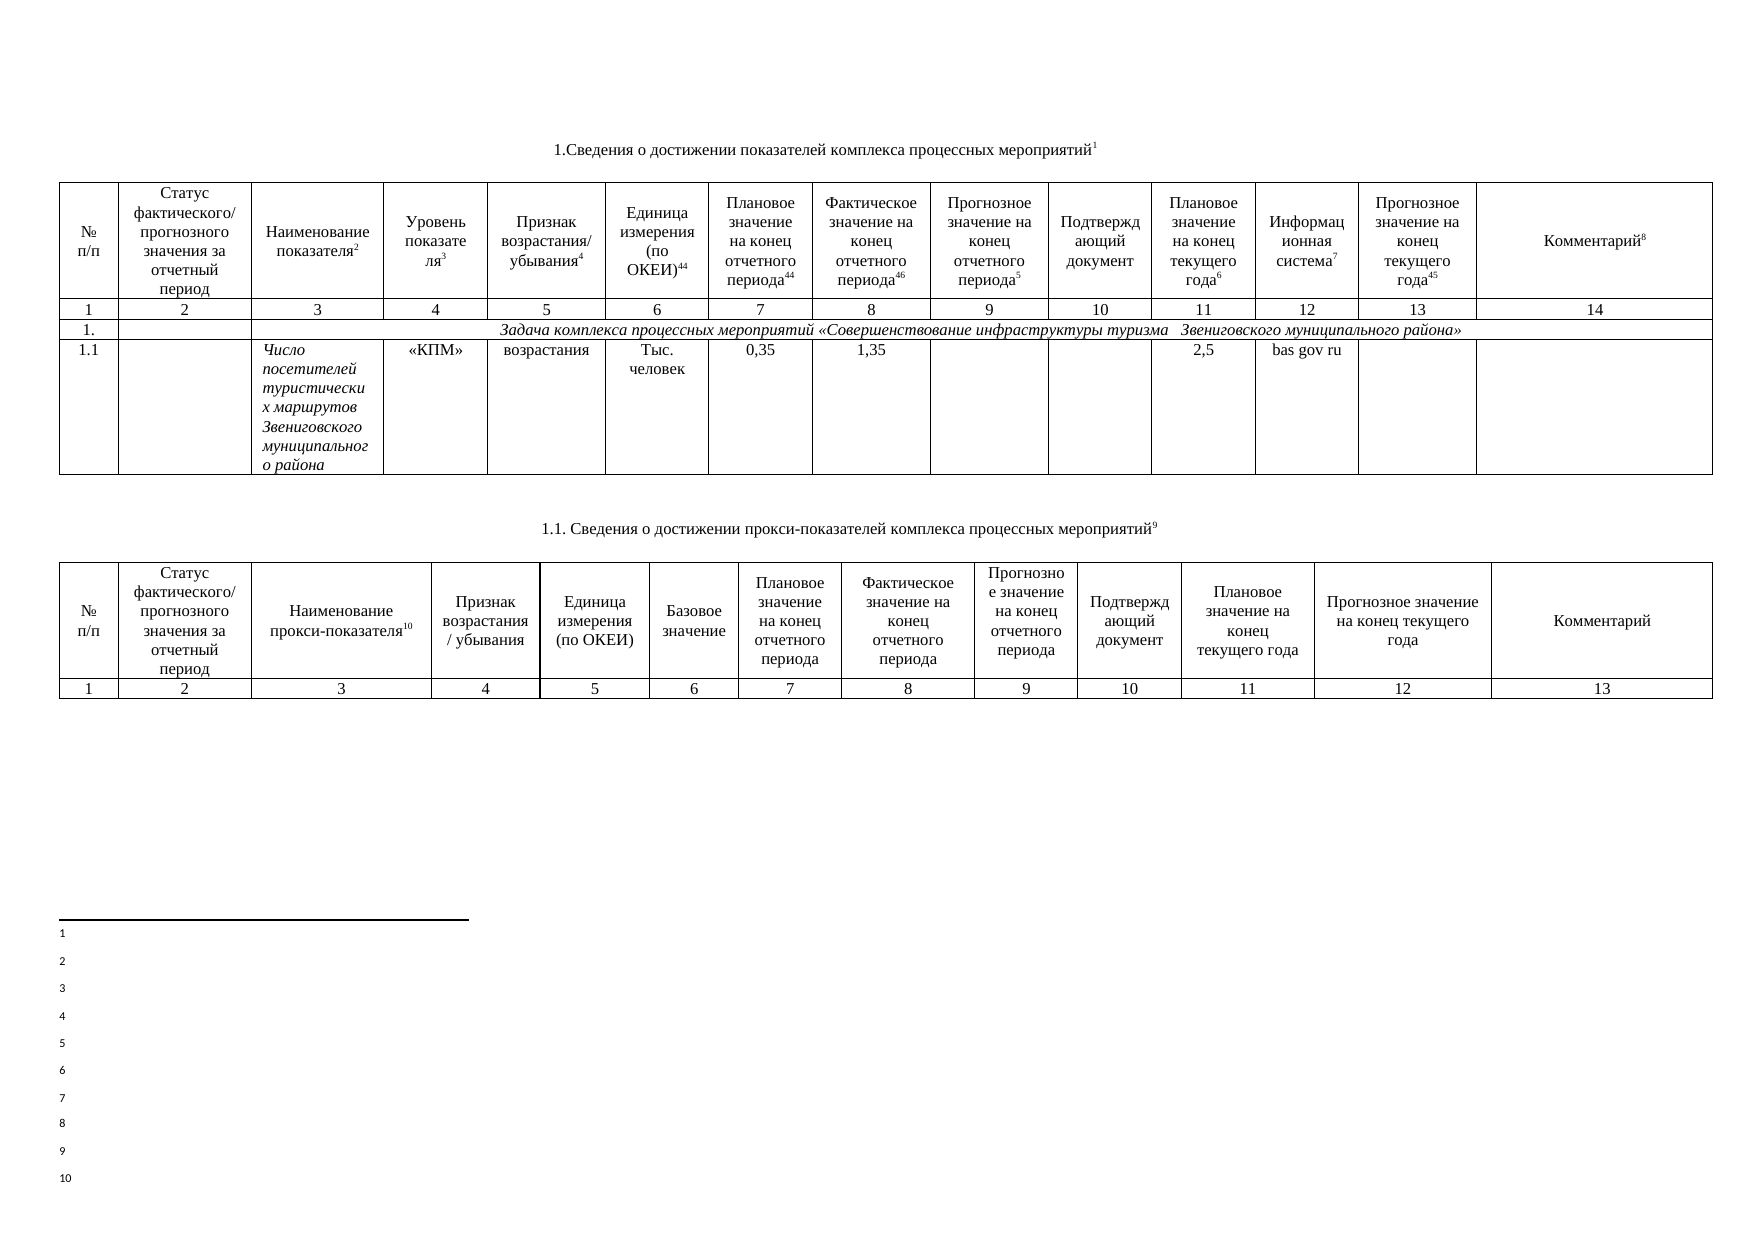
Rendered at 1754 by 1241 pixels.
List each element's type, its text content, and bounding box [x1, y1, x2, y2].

table_cell 8 [813, 299, 930, 318]
table_header Единица измерения (по ОКЕИ) [541, 563, 649, 678]
table_cell 3 [252, 299, 383, 318]
table_cell 12 [1256, 299, 1358, 318]
table_header Фактическое значение на конец отчетного периода [842, 563, 974, 678]
table_header Плановое значение на конец отчетного периода [739, 563, 841, 678]
table_cell 10 [1049, 299, 1151, 318]
table_header Фактическое значение на конец отчетного периода46 [813, 183, 930, 298]
table_header Наименование показателя [252, 183, 383, 298]
table_cell 1. [60, 320, 118, 339]
table_cell 5 [541, 679, 649, 698]
table_cell 4 [432, 679, 539, 698]
table_cell [1359, 340, 1476, 474]
table_header Комментарий [1492, 563, 1712, 678]
table_header № п/п [60, 563, 118, 678]
list 1.1. Сведения о достижении прокси-показателей комплекса процессных мероприятий [59, 519, 1639, 538]
table_cell возрастания [488, 340, 605, 474]
table_cell 0,35 [709, 340, 812, 474]
table_cell [119, 320, 251, 339]
table_cell [1477, 340, 1712, 474]
table_cell 2,5 [1152, 340, 1255, 474]
table_cell 9 [975, 679, 1077, 698]
table_header Прогнозное значение на конец текущего года [1315, 563, 1491, 678]
table_cell 5 [488, 299, 605, 318]
table_cell 9 [931, 299, 1048, 318]
table_header Информационная система [1256, 183, 1358, 298]
table_cell Число посетителей туристических маршрутов Звениговского муниципального района [252, 340, 383, 474]
table_cell bas gov ru [1256, 340, 1358, 474]
table_header Признак возрастания/ убывания [488, 183, 605, 298]
table_header Базовое значение [650, 563, 738, 678]
table_header Плановое значение на конец текущего года [1152, 183, 1255, 298]
list 1.Сведения о достижении показателей комплекса процессных мероприятий [59, 139, 1639, 159]
table_cell 1 [60, 299, 118, 318]
table_cell 11 [1152, 299, 1255, 318]
table_cell 13 [1359, 299, 1476, 318]
table_header Единица измерения (по ОКЕИ)44 [606, 183, 708, 298]
table_cell 2 [119, 299, 251, 318]
table_cell Тыс. человек [606, 340, 708, 474]
table_header Наименование прокси-показателя [252, 563, 431, 678]
table_header Подтверждающий документ [1078, 563, 1181, 678]
table_cell [1049, 340, 1151, 474]
table_header Признак возрастания / убывания [432, 563, 539, 678]
table_cell «КПМ» [384, 340, 487, 474]
table_cell 1.1 [60, 340, 118, 474]
table_cell 6 [606, 299, 708, 318]
table_header Подтверждающий документ [1049, 183, 1151, 298]
table_cell 8 [842, 679, 974, 698]
table_cell 6 [650, 679, 738, 698]
table_header Комментарий [1477, 183, 1712, 298]
table_header Прогнозное значение на конец текущего года45 [1359, 183, 1476, 298]
table_cell 2 [119, 679, 251, 698]
table_cell 4 [384, 299, 487, 318]
table_cell [119, 340, 251, 474]
table_cell 1,35 [813, 340, 930, 474]
table_header Прогнозное значение на конец отчетного периода [931, 183, 1048, 298]
table_header Плановое значение на конец отчетного периода44 [709, 183, 812, 298]
table_cell 13 [1492, 679, 1712, 698]
table_header Уровень показателя [384, 183, 487, 298]
table_header Статус фактического/ прогнозного значения за отчетный период [119, 563, 251, 678]
table_cell Задача комплекса процессных мероприятий «Совершенствование инфраструктуры туризма Звениговского муниципального района» [252, 320, 1712, 339]
table_cell 11 [1182, 679, 1314, 698]
table_cell 10 [1078, 679, 1181, 698]
table_cell 12 [1315, 679, 1491, 698]
table_cell 7 [739, 679, 841, 698]
table_header Плановое значение на конец текущего года [1182, 563, 1314, 678]
table_header № п/п [60, 183, 118, 298]
table_header Статус фактического/ прогнозного значения за отчетный период [119, 183, 251, 298]
table_cell 7 [709, 299, 812, 318]
table_cell 3 [252, 679, 431, 698]
table_cell 1 [60, 679, 118, 698]
table_header Прогнозное значение на конец отчетного периода [975, 563, 1077, 678]
table_cell 14 [1477, 299, 1712, 318]
table_cell [931, 340, 1048, 474]
